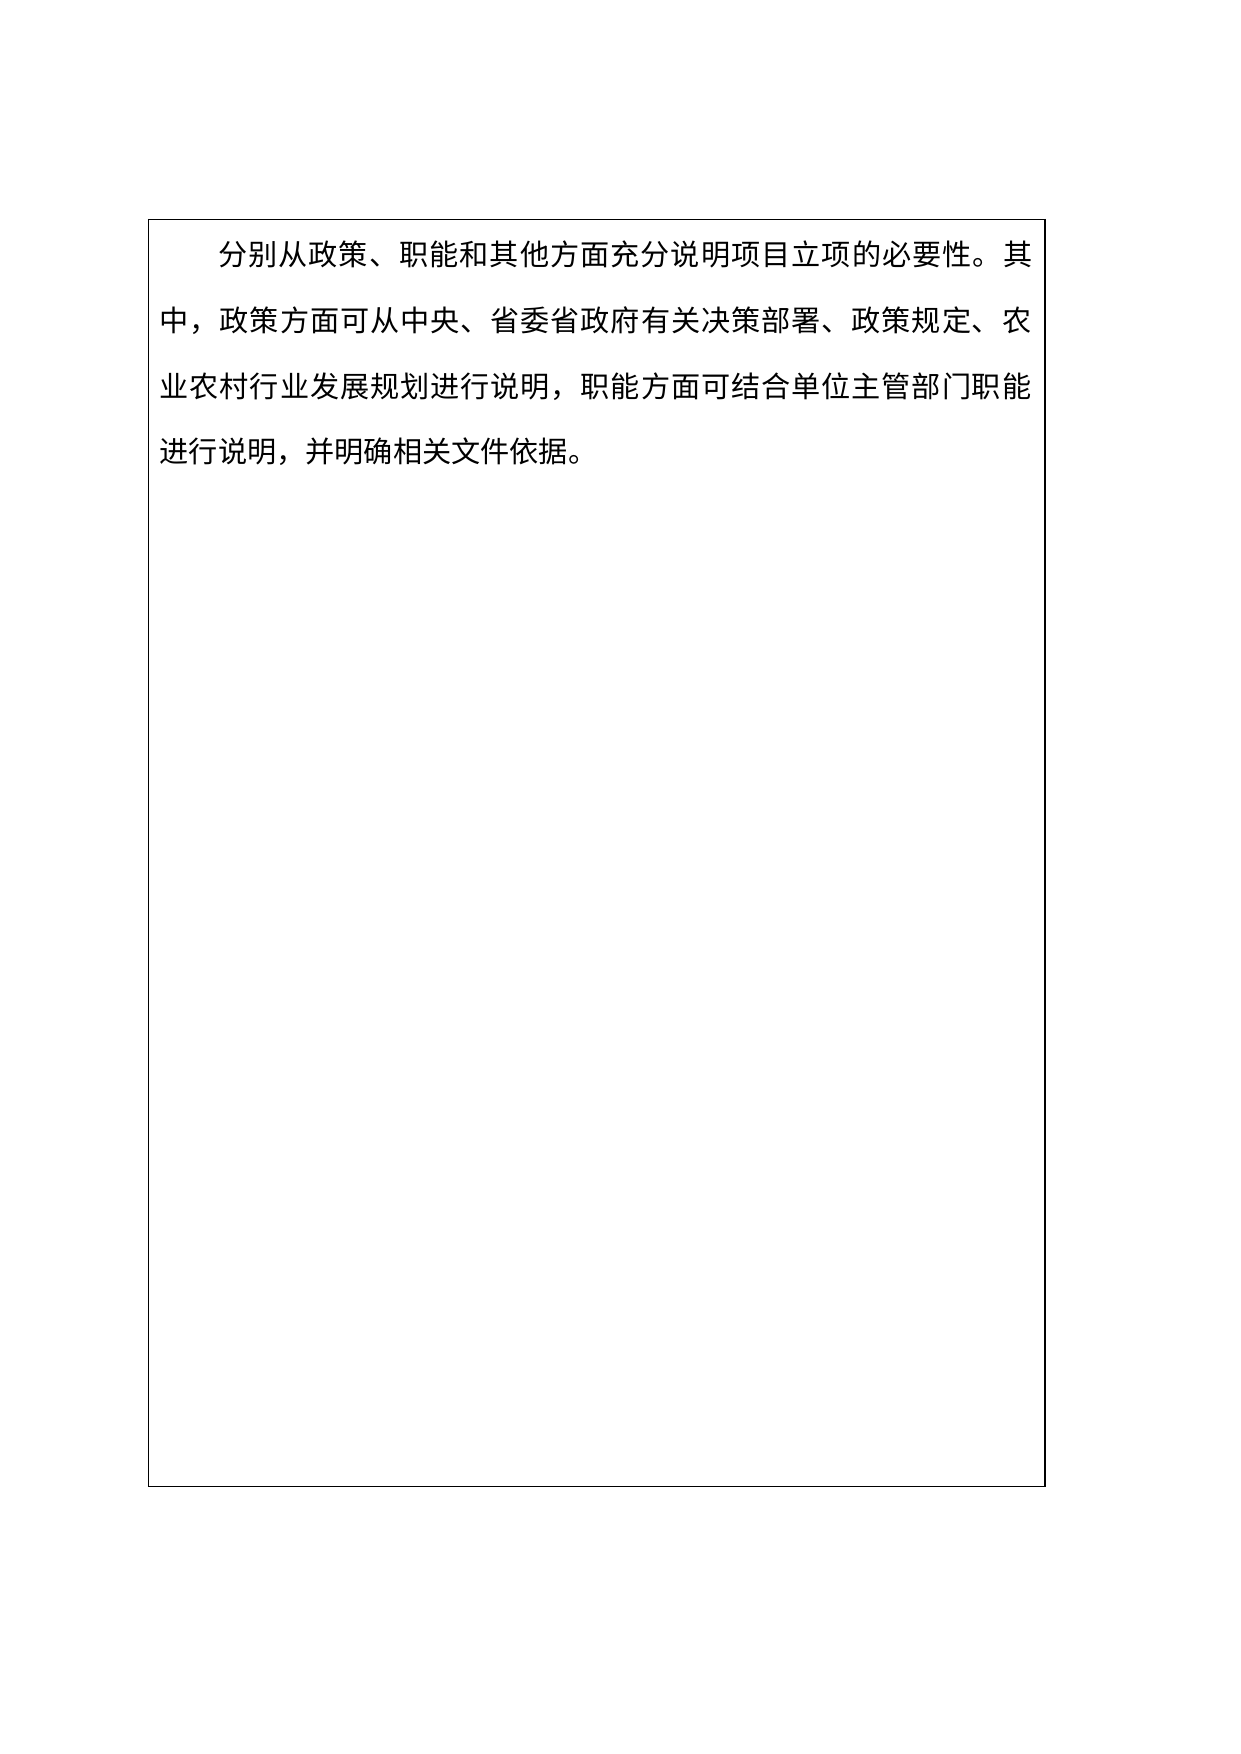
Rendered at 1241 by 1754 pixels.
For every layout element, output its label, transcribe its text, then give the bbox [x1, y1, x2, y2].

table_header 分别从政策、职能和其他方面充分说明项目立项的必要性。其中，政策方面可从中央、省委省政府有关决策部署、政策规定、农业农村行业发展规划进行说明，职能方面可结合单位主管部门职能进行说明，并明确相关文件依据。 [149, 220, 1044, 1486]
